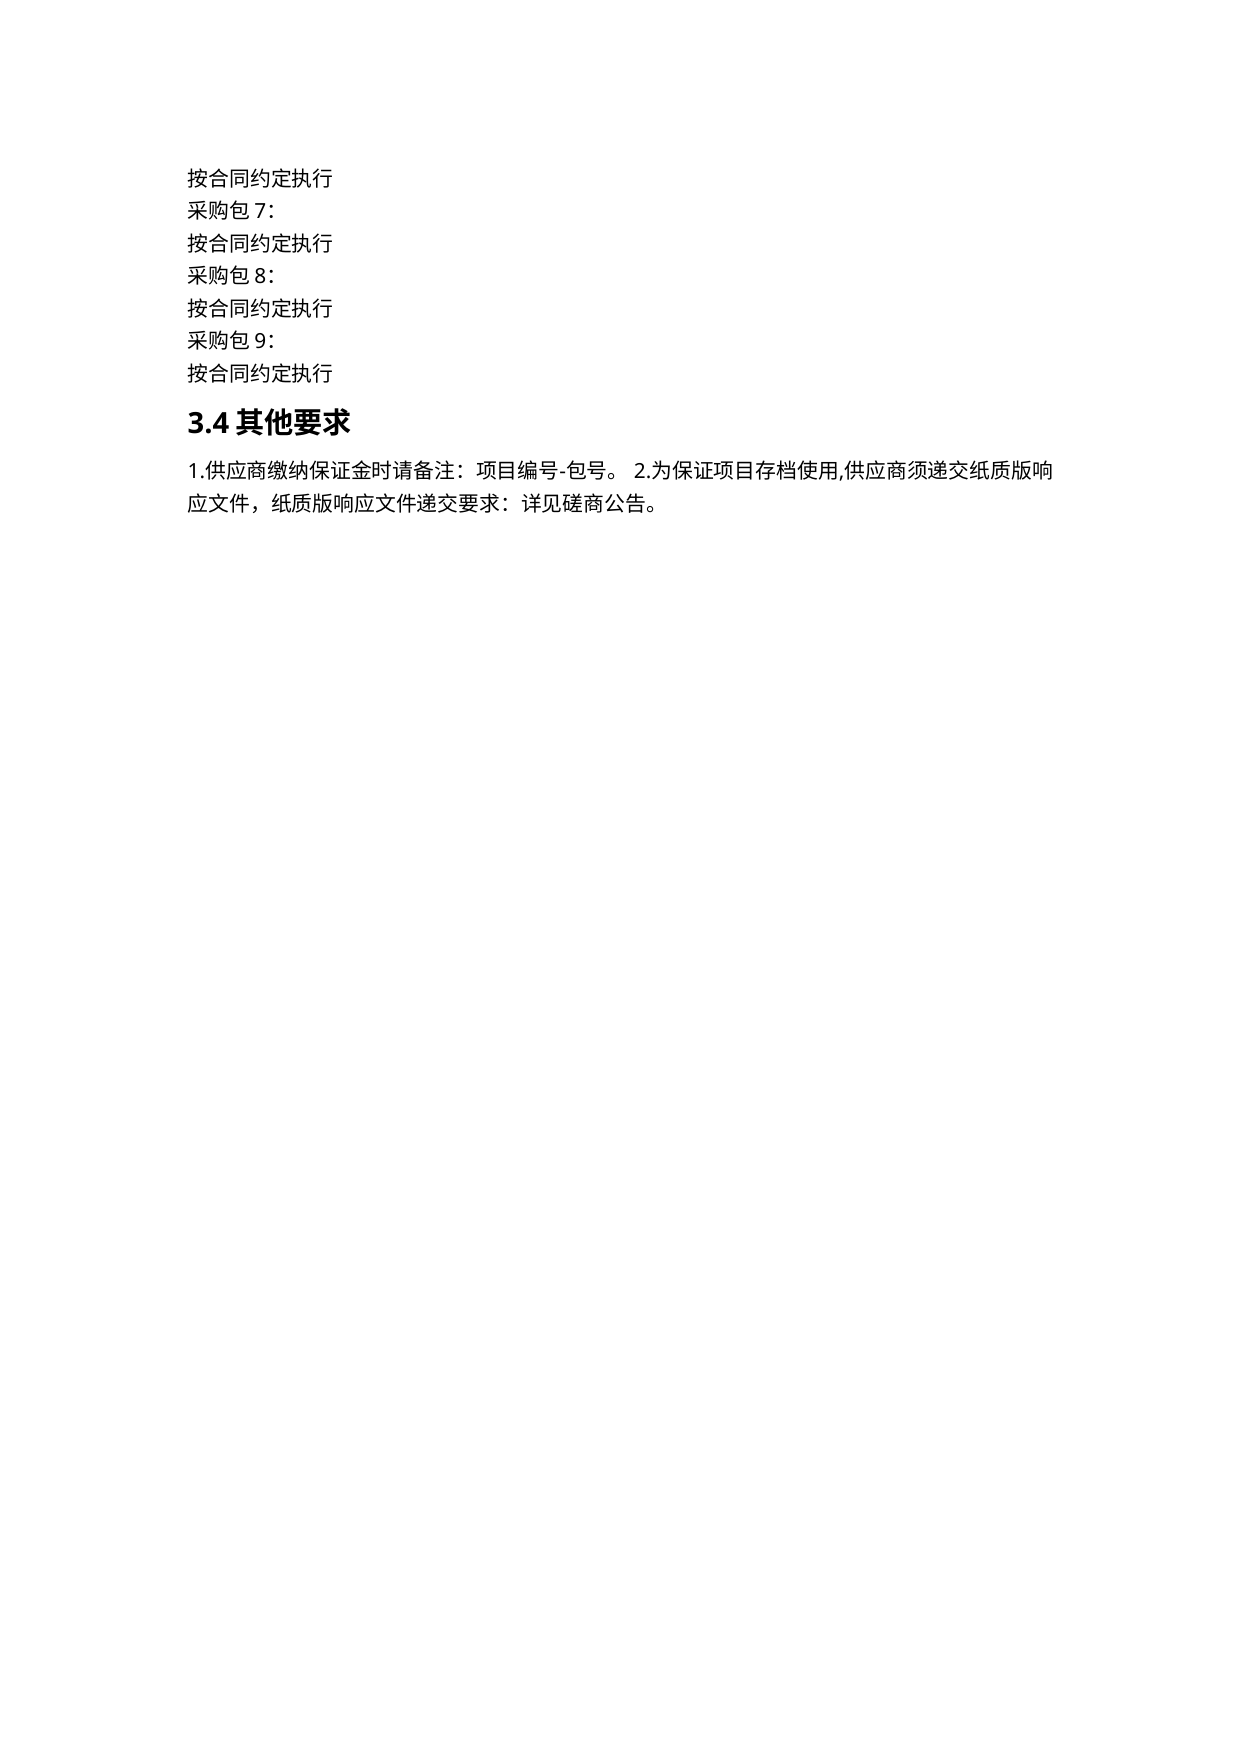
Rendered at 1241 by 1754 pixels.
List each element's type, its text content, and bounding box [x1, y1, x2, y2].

text 按合同约定执行 [187, 357, 1053, 389]
text 按合同约定执行 [187, 162, 1053, 194]
text 采购包7： [187, 194, 1053, 227]
text 按合同约定执行 [187, 227, 1053, 259]
text 1.供应商缴纳保证金时请备注：项目编号-包号。 2.为保证项目存档使用,供应商须递交纸质版响应文件，纸质版响应文件递交要求：详见磋商公告。 [187, 454, 1053, 519]
text 采购包9： [187, 324, 1053, 357]
text 采购包8： [187, 259, 1053, 292]
text 3.4其他要求 [187, 389, 1053, 454]
text 按合同约定执行 [187, 292, 1053, 324]
